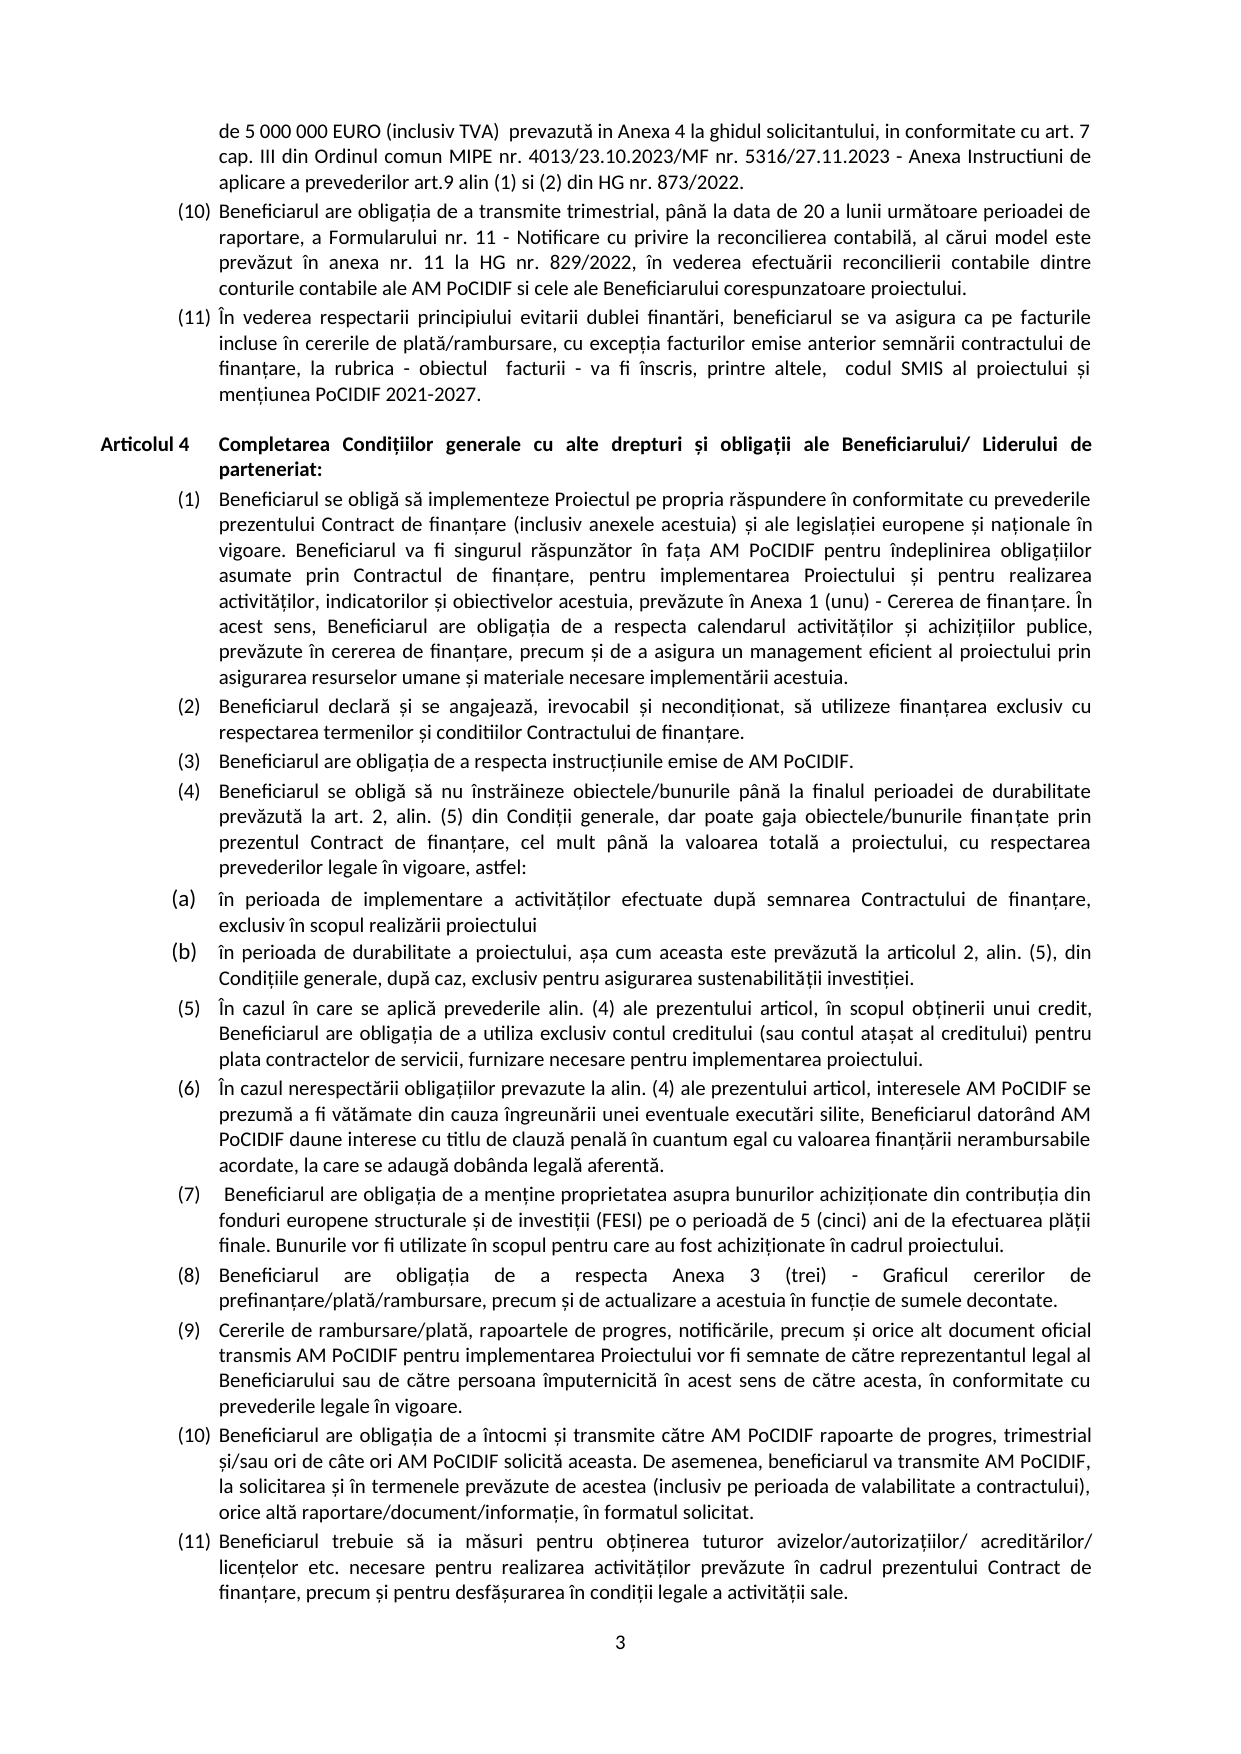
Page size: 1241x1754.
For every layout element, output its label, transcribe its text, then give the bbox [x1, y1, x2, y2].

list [177, 118, 1093, 194]
text Cererile de rambursare/plată, rapoartele de progres, notificările, precum şi orice alt document oficial transmis AM PoCIDIF pentru implementarea Proiectului vor fi semnate de către reprezentantul legal al Beneficiarului sau de către persoana împuternicită în acest sens de către acesta, în conformitate cu prevederile legale în vigoare. [177, 1317, 1093, 1418]
text Beneficiarul are obligaţia de a respecta Anexa 3 (trei) - Graficul cererilor de prefinanţare/plată/rambursare, precum și de actualizare a acestuia în funcție de sumele decontate. [177, 1262, 1093, 1313]
text Beneficiarul are obligaţia de a menține proprietatea asupra bunurilor achiziționate din contribuția din fonduri europene structurale şi de investiţii (FESI) pe o perioadă de 5 (cinci) ani de la efectuarea plății finale. Bunurile vor fi utilizate în scopul pentru care au fost achiziționate în cadrul proiectului. [177, 1181, 1093, 1258]
text Beneficiarul declară și se angajează, irevocabil şi necondiţionat, să utilizeze finanţarea exclusiv cu respectarea termenilor şi conditiilor Contractului de finanţare. [177, 694, 1093, 744]
text în perioada de implementare a activităților efectuate după semnarea Contractului de finanțare, exclusiv în scopul realizării proiectului [171, 884, 1093, 937]
text Beneficiarul are obligaţia de a respecta instrucțiunile emise de AM PoCIDIF. [177, 749, 1093, 774]
text în perioada de durabilitate a proiectului, aşa cum aceasta este prevăzută la articolul 2, alin. (5), din Condițiile generale, după caz, exclusiv pentru asigurarea sustenabilităţii investiţiei. [171, 937, 1093, 991]
text În cazul în care se aplică prevederile alin. (4) ale prezentului articol, în scopul obţinerii unui credit, Beneficiarul are obligaţia de a utiliza exclusiv contul creditului (sau contul ataşat al creditului) pentru plata contractelor de servicii, furnizare necesare pentru implementarea proiectului. [177, 995, 1093, 1071]
text Beneficiarul trebuie să ia măsuri pentru obţinerea tuturor avizelor/autorizaţiilor/ acreditărilor/ licenţelor etc. necesare pentru realizarea activităţilor prevăzute în cadrul prezentului Contract de finanţare, precum şi pentru desfăşurarea în condiţii legale a activităţii sale. [177, 1528, 1093, 1605]
text Completarea Condițiilor generale cu alte drepturi și obligații ale Beneficiarului/ Liderului de parteneriat: [100, 431, 1093, 482]
text Beneficiarul se obligă să implementeze Proiectul pe propria răspundere în conformitate cu prevederile prezentului Contract de finanțare (inclusiv anexele acestuia) şi ale legislaţiei europene şi naţionale în vigoare. Beneficiarul va fi singurul răspunzător în faţa AM PoCIDIF pentru îndeplinirea obligaţiilor asumate prin Contractul de finanțare, pentru implementarea Proiectului şi pentru realizarea activităților, indicatorilor și obiectivelor acestuia, prevăzute în Anexa 1 (unu) - Cererea de finanţare. În acest sens, Beneficiarul are obligaţia de a respecta calendarul activităţilor și achiziţiilor publice, prevăzute în cererea de finanţare, precum și de a asigura un management eficient al proiectului prin asigurarea resurselor umane şi materiale necesare implementării acestuia. [177, 486, 1093, 689]
list Beneficiarul are obligaţia de a transmite trimestrial, până la data de 20 a lunii următoare perioadei de raportare, a Formularului nr. 11 - Notificare cu privire la reconcilierea contabilă, al cărui model este prevăzut în anexa nr. 11 la HG nr. 829/2022, în vederea efectuării reconcilierii contabile dintre conturile contabile ale AM PoCIDIF si cele ale Beneficiarului corespunzatoare proiectului. [177, 199, 1093, 300]
text Beneficiarul se obligă să nu înstrăineze obiectele/bunurile până la finalul perioadei de durabilitate prevăzută la art. 2, alin. (5) din Condiții generale, dar poate gaja obiectele/bunurile finanţate prin prezentul Contract de finanțare, cel mult până la valoarea totală a proiectului, cu respectarea prevederilor legale în vigoare, astfel: [177, 778, 1093, 880]
text În cazul nerespectării obligaţiilor prevazute la alin. (4) ale prezentului articol, interesele AM PoCIDIF se prezumă a fi vătămate din cauza îngreunării unei eventuale executări silite, Beneficiarul datorând AM PoCIDIF daune interese cu titlu de clauză penală în cuantum egal cu valoarea finanțării nerambursabile acordate, la care se adaugă dobânda legală aferentă. [177, 1076, 1093, 1177]
text Beneficiarul are obligaţia de a întocmi şi transmite către AM PoCIDIF rapoarte de progres, trimestrial şi/sau ori de câte ori AM PoCIDIF solicită aceasta. De asemenea, beneficiarul va transmite AM PoCIDIF, la solicitarea și în termenele prevăzute de acestea (inclusiv pe perioada de valabilitate a contractului), orice altă raportare/document/informație, în formatul solicitat. [177, 1423, 1093, 1524]
list În vederea respectarii principiului evitarii dublei finantări, beneficiarul se va asigura ca pe facturile incluse în cererile de plată/rambursare, cu excepția facturilor emise anterior semnării contractului de finanțare, la rubrica - obiectul facturii - va fi înscris, printre altele, codul SMIS al proiectului și mențiunea PoCIDIF 2021-2027. [177, 304, 1093, 406]
